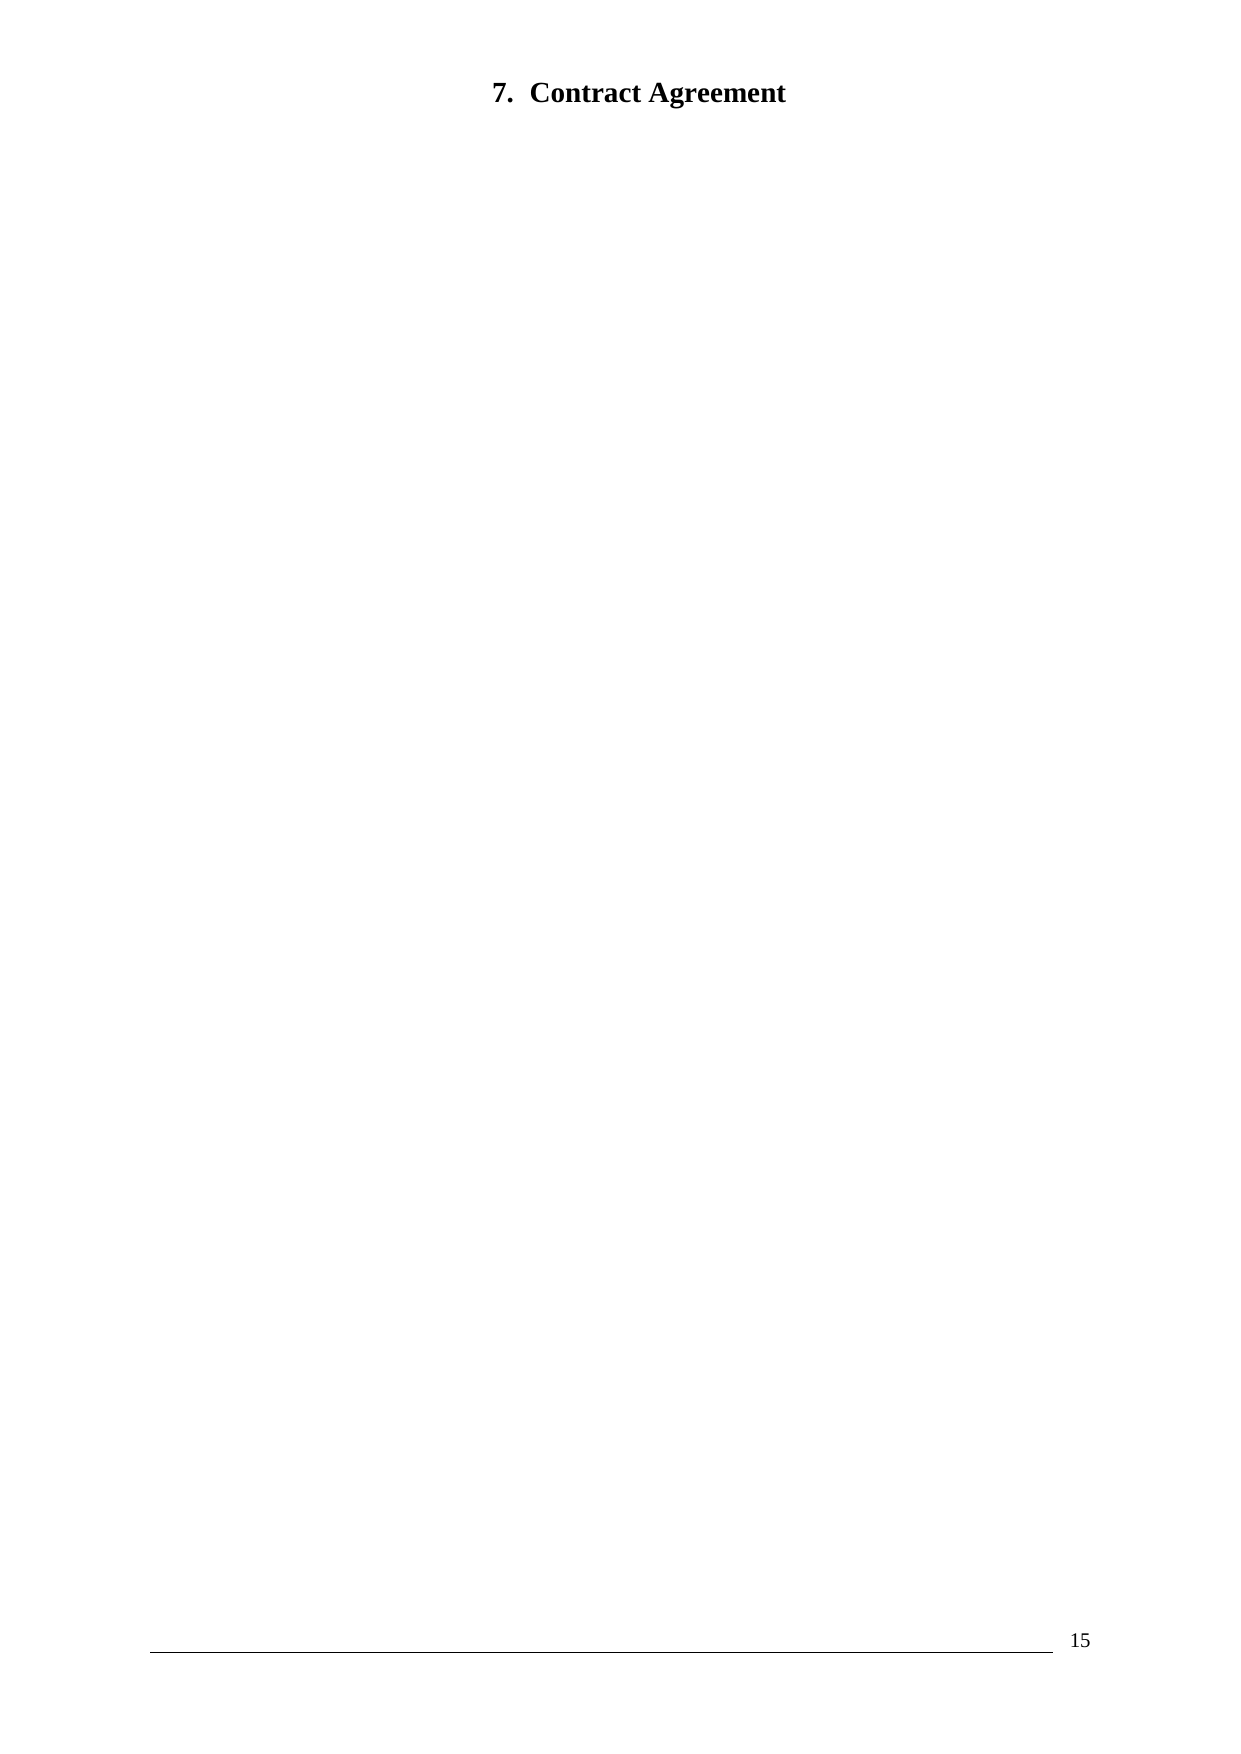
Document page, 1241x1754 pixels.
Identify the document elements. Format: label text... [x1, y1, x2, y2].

subtitle Contract Agreement [187, 75, 1090, 108]
